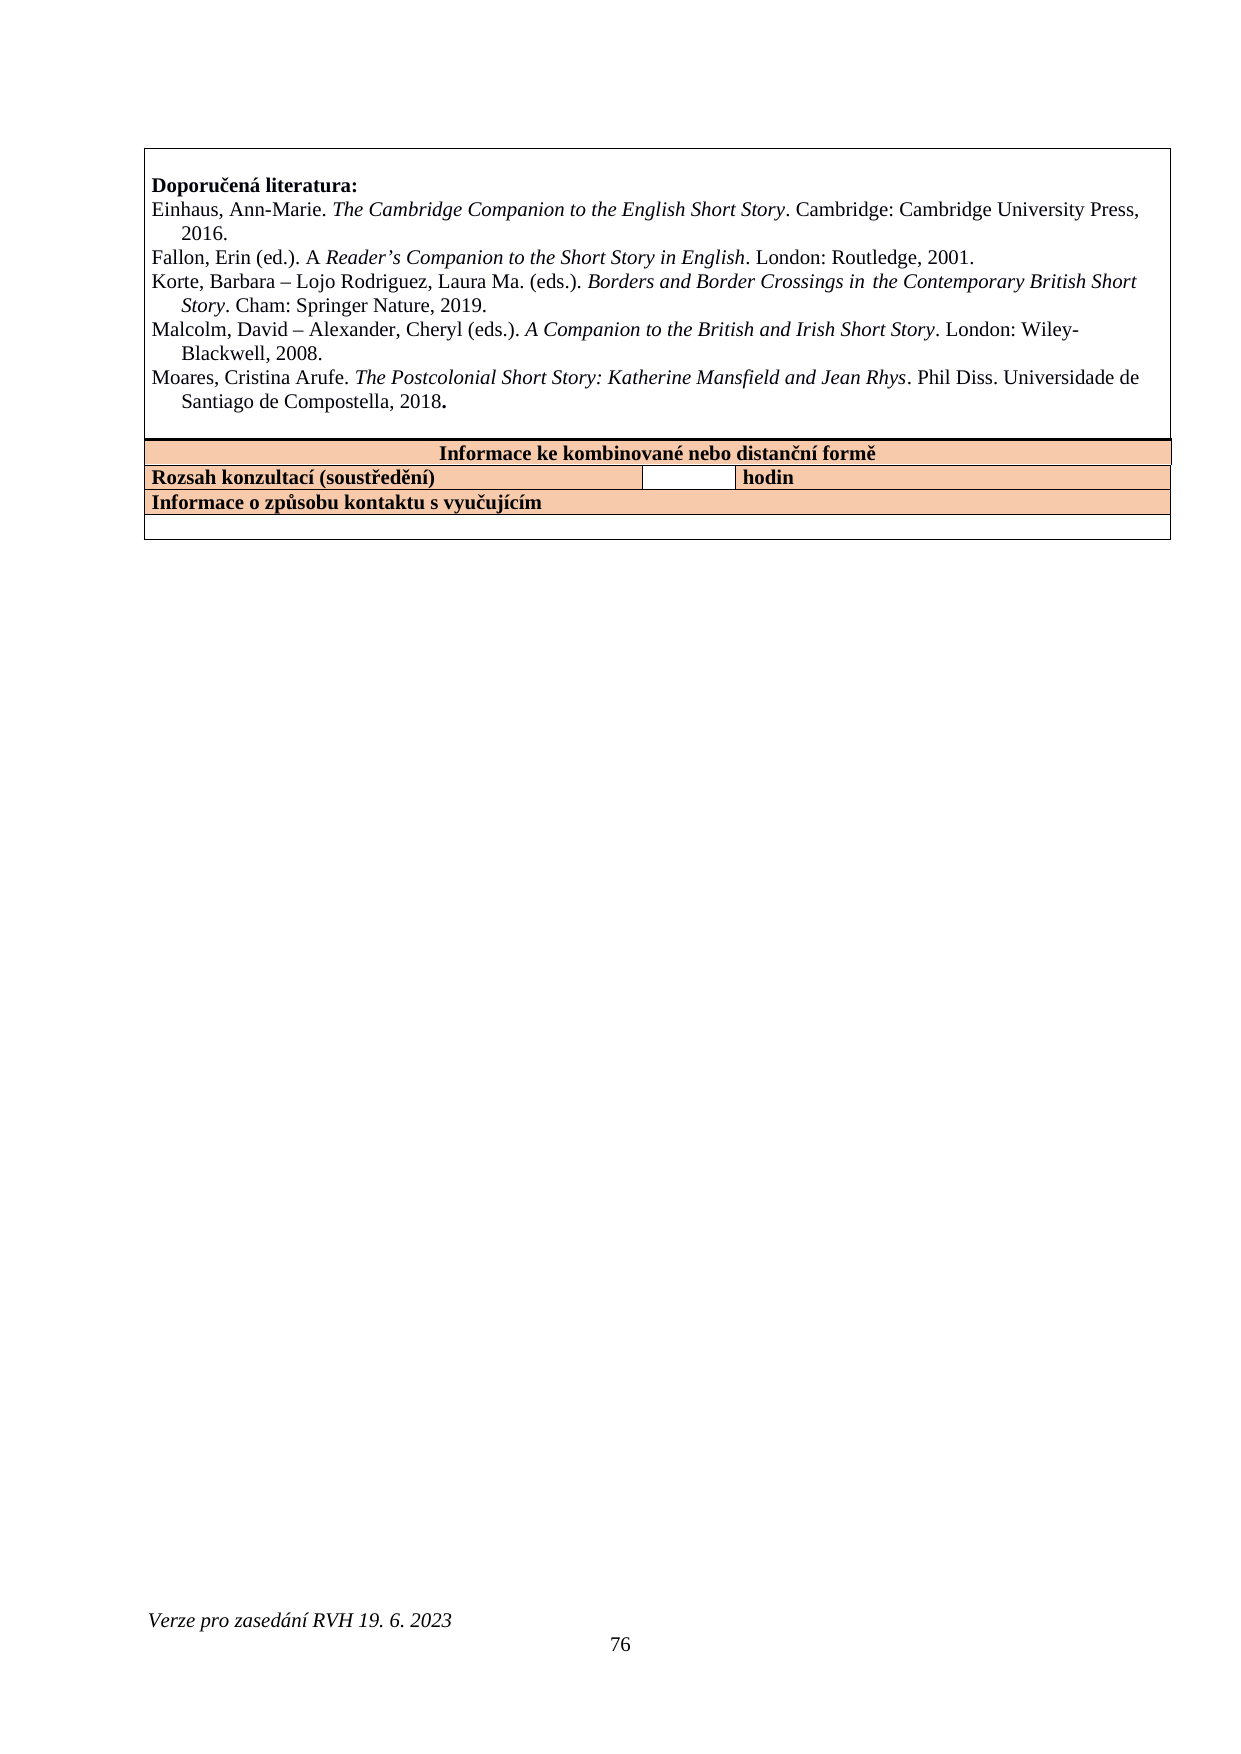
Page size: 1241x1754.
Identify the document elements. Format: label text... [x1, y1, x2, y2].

table_cell hodin [736, 466, 1170, 489]
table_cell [145, 149, 1170, 437]
table_cell [643, 466, 735, 489]
table_cell Informace ke kombinované nebo distanční formě [145, 441, 1171, 464]
table_cell Informace o způsobu kontaktu s vyučujícím [145, 490, 1170, 514]
table_cell [145, 515, 1170, 539]
table_cell Rozsah konzultací (soustředění) [145, 466, 642, 489]
